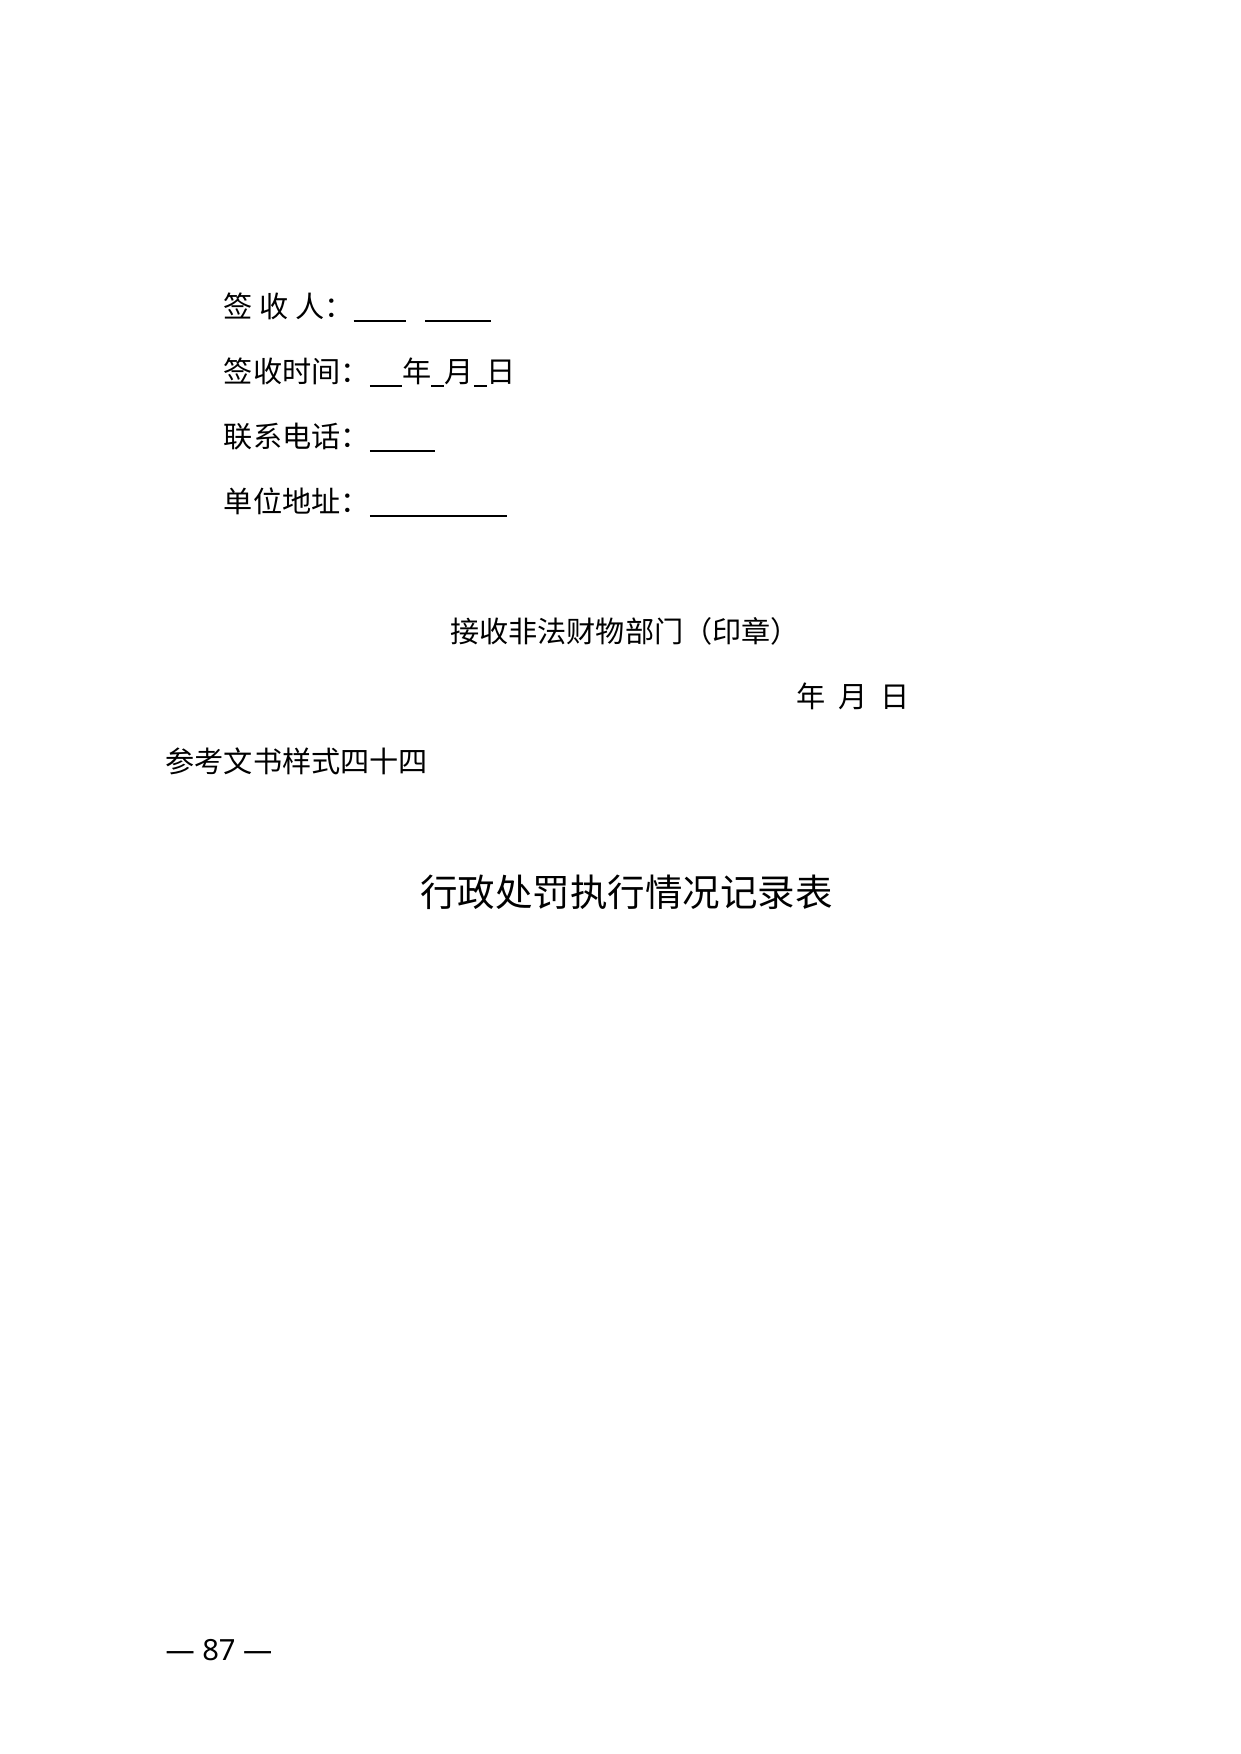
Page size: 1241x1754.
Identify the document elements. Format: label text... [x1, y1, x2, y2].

text 签收时间： 年 月 日 [165, 338, 1087, 403]
text 联系电话： [165, 403, 1087, 468]
text 单位地址： [165, 468, 1087, 533]
text 年 月 日 [165, 663, 1087, 728]
text 签 收 人： [165, 273, 1087, 338]
text 接收非法财物部门（印章） [165, 598, 1087, 663]
text 参考文书样式四十四 [165, 728, 1087, 793]
text 行政处罚执行情况记录表 [165, 858, 1087, 923]
